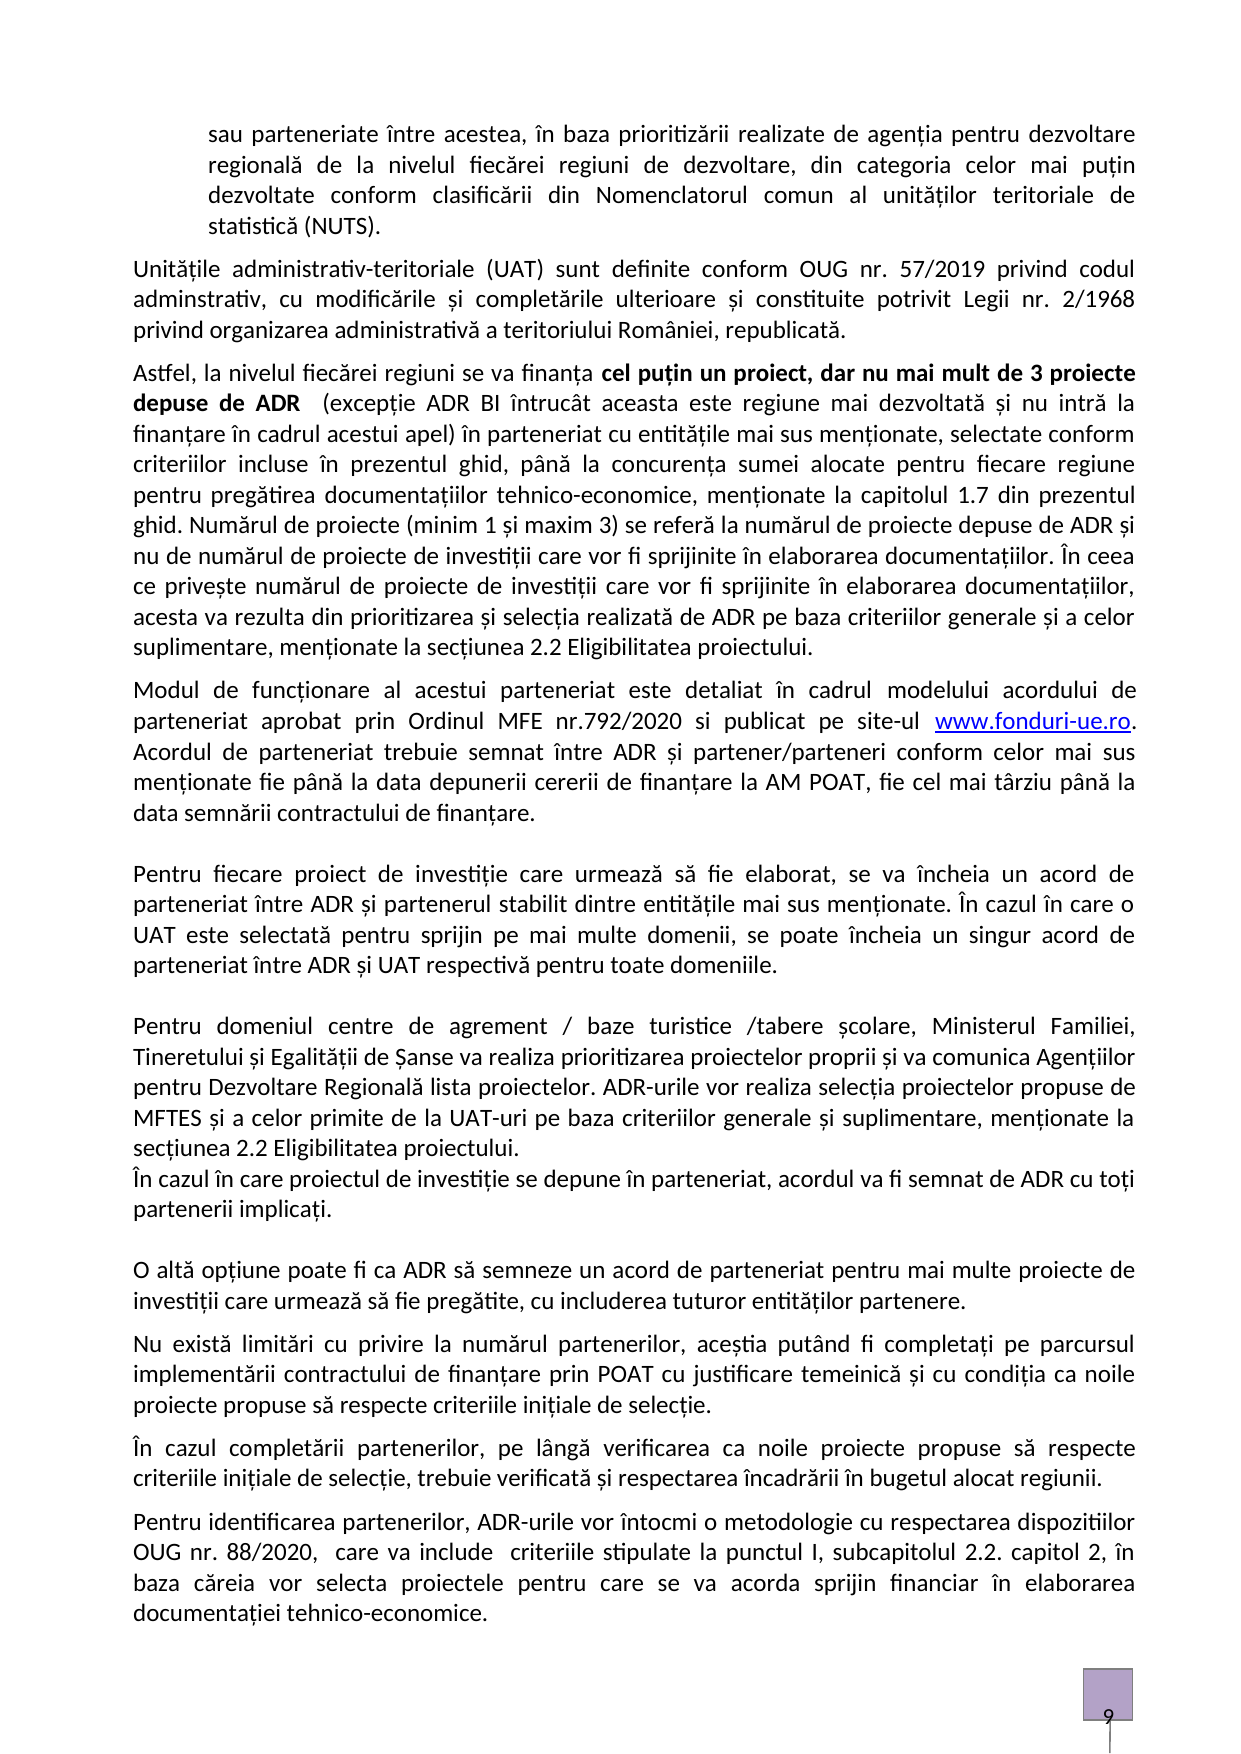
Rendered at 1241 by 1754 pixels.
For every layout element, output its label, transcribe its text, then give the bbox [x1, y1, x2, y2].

text O altă opțiune poate fi ca ADR să semneze un acord de parteneriat pentru mai multe proiecte de investiții care urmează să fie pregătite, cu includerea tuturor entităților partenere. [133, 1254, 1137, 1316]
text În cazul în care proiectul de investiție se depune în parteneriat, acordul va fi semnat de ADR cu toți partenerii implicaţi. [133, 1163, 1137, 1224]
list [170, 118, 1137, 240]
text Pentru fiecare proiect de investiție care urmează să fie elaborat, se va încheia un acord de parteneriat între ADR și partenerul stabilit dintre entitățile mai sus menționate. În cazul în care o UAT este selectată pentru sprijin pe mai multe domenii, se poate încheia un singur acord de parteneriat între ADR și UAT respectivă pentru toate domeniile. [133, 858, 1137, 980]
text Nu există limitări cu privire la numărul partenerilor, aceștia putând fi completați pe parcursul implementării contractului de finanțare prin POAT cu justificare temeinică și cu condiția ca noile proiecte propuse să respecte criteriile inițiale de selecție. [133, 1328, 1137, 1419]
text Unitățile administrativ-teritoriale (UAT) sunt definite conform OUG nr. 57/2019 privind codul adminstrativ, cu modificările și completările ulterioare și constituite potrivit Legii nr. 2/1968 privind organizarea administrativă a teritoriului României, republicată. [133, 253, 1137, 344]
text Pentru domeniul centre de agrement / baze turistice /tabere școlare, Ministerul Familiei, Tineretului și Egalității de Șanse va realiza prioritizarea proiectelor proprii și va comunica Agențiilor pentru Dezvoltare Regională lista proiectelor. ADR-urile vor realiza selecția proiectelor propuse de MFTES și a celor primite de la UAT-uri pe baza criteriilor generale și suplimentare, menționate la secțiunea 2.2 Eligibilitatea proiectului. [133, 1010, 1137, 1163]
text Astfel, la nivelul fiecărei regiuni se va finanța cel puțin un proiect, dar nu mai mult de 3 proiecte depuse de ADR (excepție ADR BI întrucât aceasta este regiune mai dezvoltată și nu intră la finanțare în cadrul acestui apel) în parteneriat cu entitățile mai sus menționate, selectate conform criteriilor incluse în prezentul ghid, până la concurența sumei alocate pentru fiecare regiune pentru pregătirea documentațiilor tehnico-economice, menționate la capitolul 1.7 din prezentul ghid. Numărul de proiecte (minim 1 și maxim 3) se referă la numărul de proiecte depuse de ADR și nu de numărul de proiecte de investiții care vor fi sprijinite în elaborarea documentațiilor. În ceea ce privește numărul de proiecte de investiții care vor fi sprijinite în elaborarea documentațiilor, acesta va rezulta din prioritizarea și selecția realizată de ADR pe baza criteriilor generale și a celor suplimentare, menționate la secțiunea 2.2 Eligibilitatea proiectului. [133, 357, 1137, 662]
text În cazul completării partenerilor, pe lângă verificarea ca noile proiecte propuse să respecte criteriile inițiale de selecție, trebuie verificată și respectarea încadrării în bugetul alocat regiunii. [133, 1432, 1137, 1493]
text Modul de funcționare al acestui parteneriat este detaliat în cadrul modelului acordului de parteneriat aprobat prin Ordinul MFE nr.792/2020 si publicat pe site-ul www.fonduri-ue.ro. Acordul de parteneriat trebuie semnat între ADR și partener/parteneri conform celor mai sus menționate fie până la data depunerii cererii de finanțare la AM POAT, fie cel mai târziu până la data semnării contractului de finanțare. [133, 674, 1137, 827]
text Pentru identificarea partenerilor, ADR-urile vor întocmi o metodologie cu respectarea dispozitiilor OUG nr. 88/2020, care va include criteriile stipulate la punctul I, subcapitolul 2.2. capitol 2, în baza căreia vor selecta proiectele pentru care se va acorda sprijin financiar în elaborarea documentației tehnico-economice. [133, 1506, 1137, 1628]
